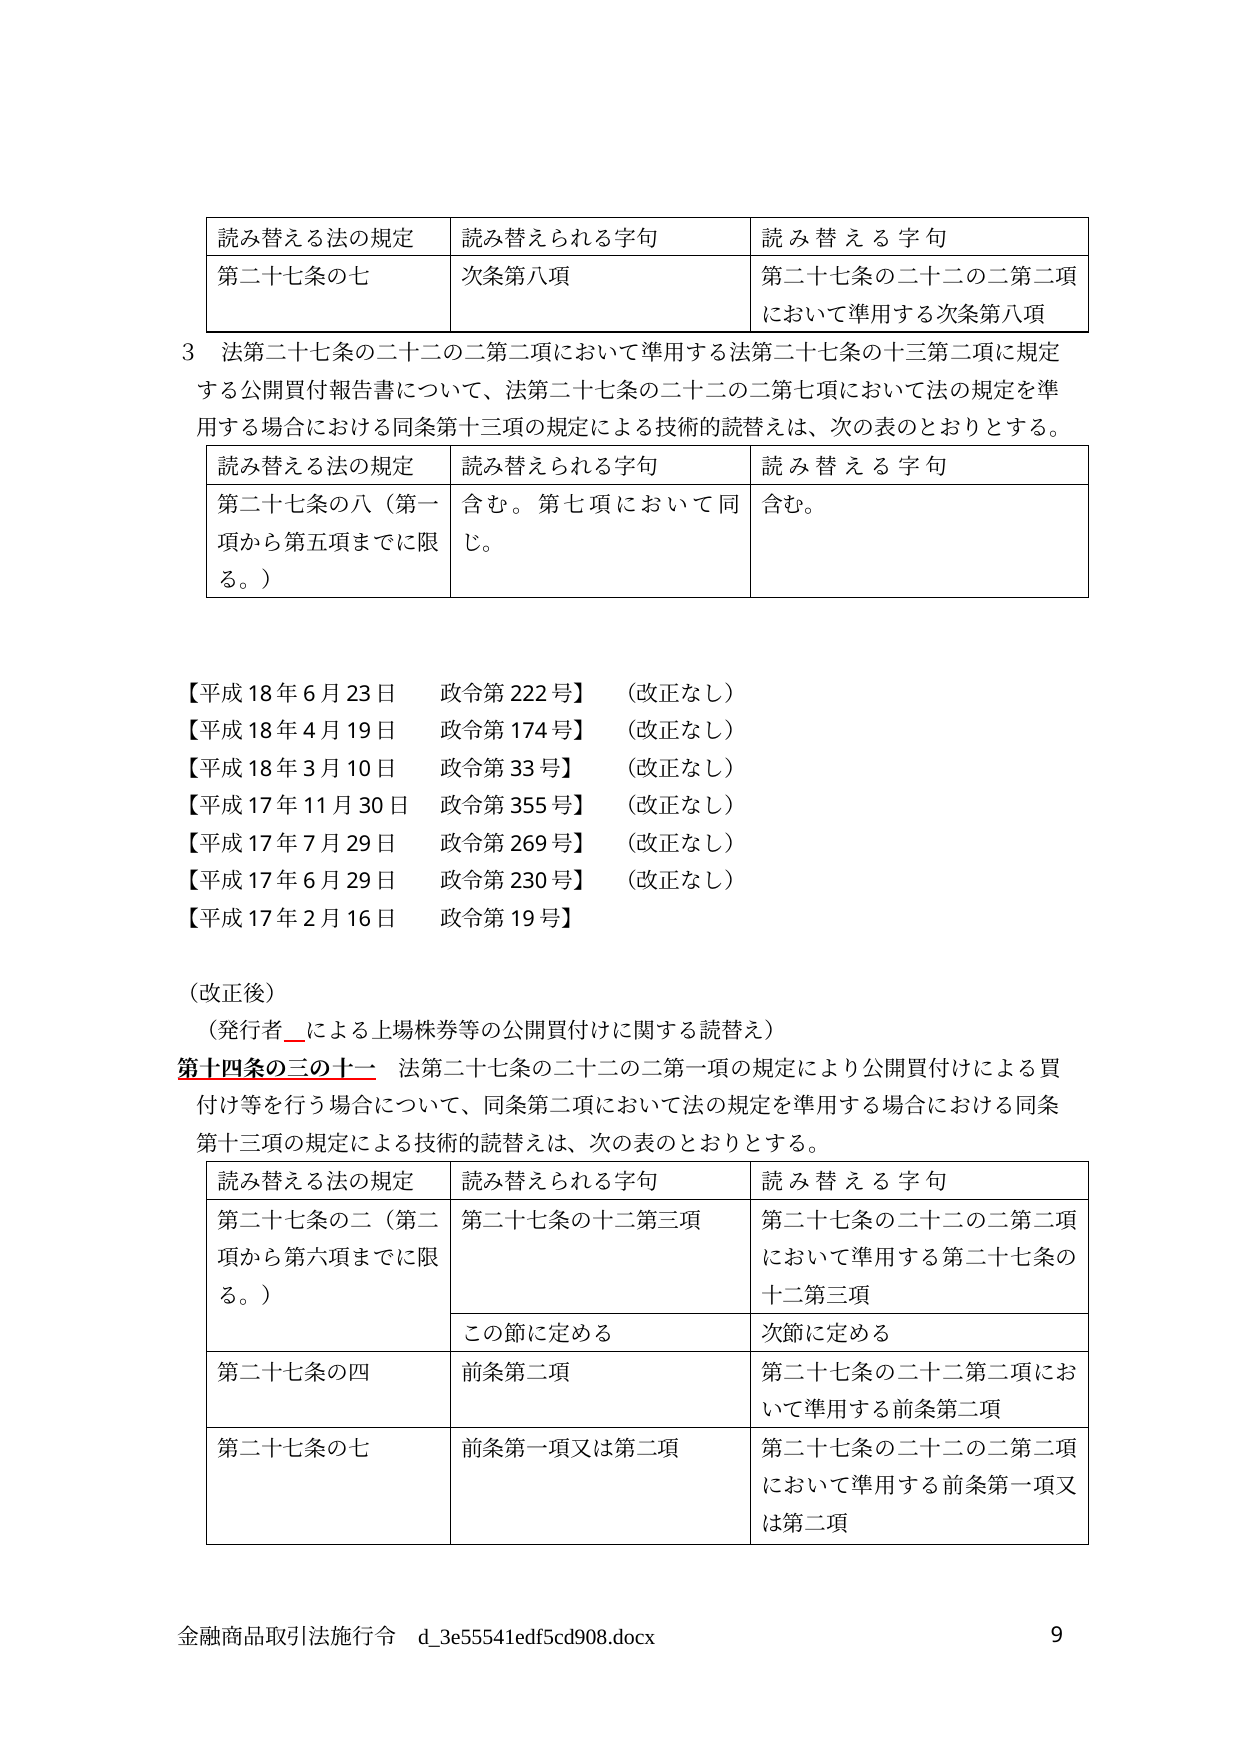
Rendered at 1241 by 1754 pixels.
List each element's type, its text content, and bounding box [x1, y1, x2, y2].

text 【平成18年4月19日 政令第174号】 （改正なし） [177, 711, 1063, 748]
table_header 読み替えられる字句 [451, 446, 750, 483]
table_header 読み替える法の規定 [207, 218, 450, 255]
text （発行者 による上場株券等の公開買付けに関する読替え） [196, 1011, 1063, 1048]
table_header 読み替える法の規定 [207, 446, 450, 483]
table_cell 第二十七条の二十二の二第二項において準用する第二十七条の十二第三項 [751, 1200, 1088, 1313]
table_cell 前条第一項又は第二項 [451, 1428, 750, 1544]
text 【平成18年3月10日 政令第33号】 （改正なし） [177, 748, 1063, 786]
table_header 読み替えられる字句 [451, 218, 750, 255]
table_header 読み替えられる字句 [451, 1162, 750, 1199]
table_cell 前条第二項 [451, 1352, 750, 1427]
text 【平成17年2月16日 政令第19号】 [177, 898, 1063, 936]
table_cell 次節に定める [751, 1314, 1088, 1351]
text 【平成17年7月29日 政令第269号】 （改正なし） [177, 823, 1063, 861]
table_cell 含む。 [751, 485, 1088, 597]
table_cell 次条第八項 [451, 256, 750, 331]
table_cell 第二十七条の四 [207, 1352, 450, 1427]
table_cell 第二十七条の二（第二項から第六項までに限る。） [207, 1200, 450, 1351]
table_cell 第二十七条の二十二の二第二項において準用する次条第八項 [751, 256, 1088, 331]
table_cell 第二十七条の七 [207, 1428, 450, 1544]
text 第十四条の三の十一 法第二十七条の二十二の二第一項の規定により公開買付けによる買付け等を行う場合について、同条第二項において法の規定を準用する場合における同条第十三項の規定による技術的読替えは、次の表のとおりとする。 [177, 1048, 1063, 1161]
text 【平成18年6月23日 政令第222号】 （改正なし） [177, 673, 1063, 711]
table_cell 第二十七条の七 [207, 256, 450, 331]
table_header 読 み 替 え る 字 句 [751, 446, 1088, 483]
text （改正後） [177, 973, 1063, 1011]
table_cell 第二十七条の二十二の二第二項において準用する前条第一項又は第二項 [751, 1428, 1088, 1544]
table_header 読み替える法の規定 [207, 1162, 450, 1199]
table_header 読 み 替 え る 字 句 [751, 1162, 1088, 1199]
table_header 読 み 替 え る 字 句 [751, 218, 1088, 255]
table_cell この節に定める [451, 1314, 750, 1351]
text 【平成17年11月30日 政令第355号】 （改正なし） [177, 786, 1063, 823]
table_cell 第二十七条の二十二第二項において準用する前条第二項 [751, 1352, 1088, 1427]
text 【平成17年6月29日 政令第230号】 （改正なし） [177, 861, 1063, 898]
table_cell 第二十七条の十二第三項 [451, 1200, 750, 1313]
text ３ 法第二十七条の二十二の二第二項において準用する法第二十七条の十三第二項に規定する公開買付報告書について、法第二十七条の二十二の二第七項において法の規定を準用する場合における同条第十三項の規定による技術的読替えは、次の表のとおりとする。 [177, 332, 1063, 445]
table_cell 第二十七条の八（第一項から第五項までに限る。） [207, 485, 450, 597]
table_cell 含む。第七項において同じ。 [451, 485, 750, 597]
